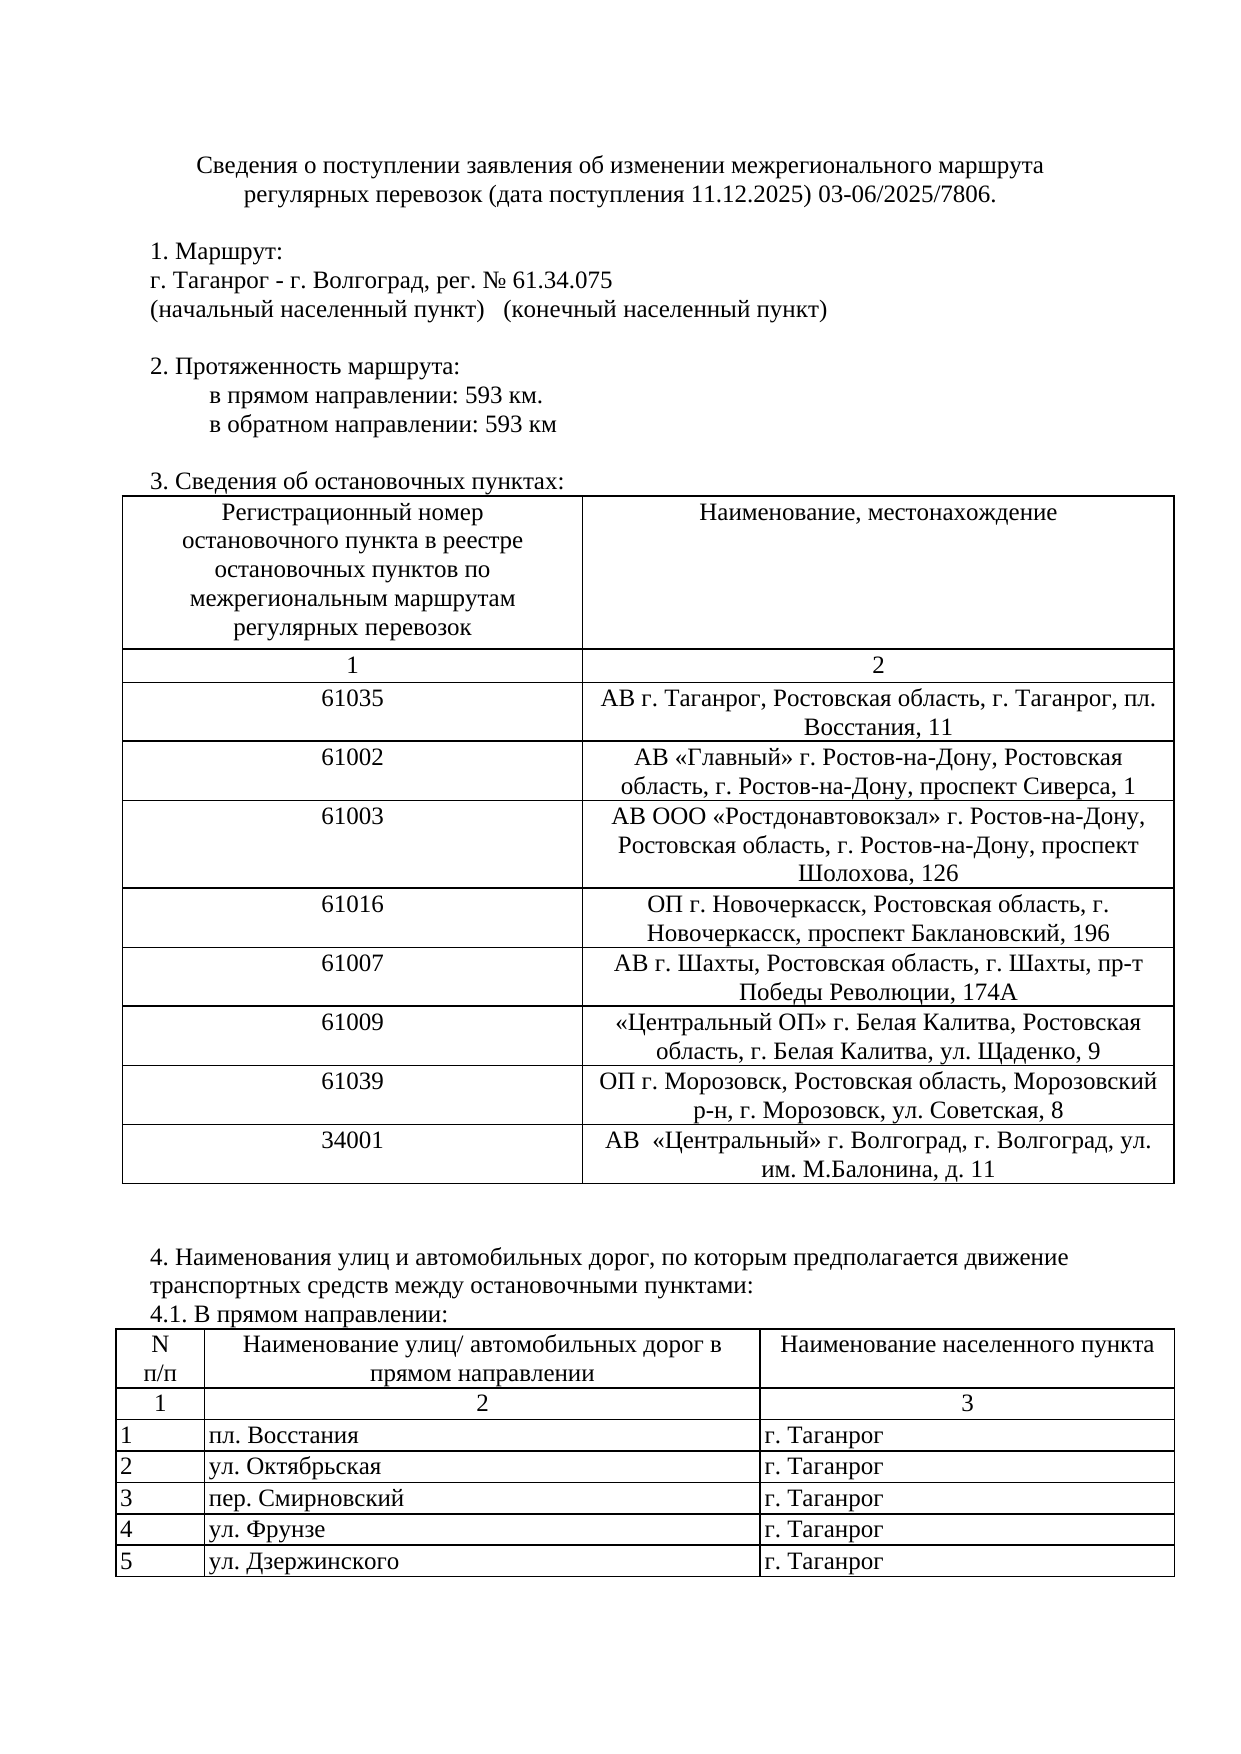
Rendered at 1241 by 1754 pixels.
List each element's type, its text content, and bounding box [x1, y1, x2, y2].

table_header Регистрационный номер остановочного пункта в реестре остановочных пунктов по межрегиональным маршрутам регулярных перевозок [123, 497, 582, 648]
text 2. Протяженность маршрута: [150, 351, 1090, 380]
table_cell 2 [583, 650, 1173, 681]
text в прямом направлении: 593 км. [150, 380, 1090, 409]
table_cell 61003 [123, 801, 582, 887]
table_cell «Центральный ОП» г. Белая Калитва, Ростовская область, г. Белая Калитва, ул. Щаденко, 9 [583, 1007, 1173, 1064]
table_cell 61002 [123, 742, 582, 799]
table_header N п/п [117, 1330, 204, 1387]
text (начальный населенный пункт) (конечный населенный пункт) [150, 294, 1090, 322]
text Сведения о поступлении заявления об изменении межрегионального маршрута регулярных перевозок (дата поступления 11.12.2025) 03-06/2025/7806. [150, 150, 1090, 207]
table_cell 3 [117, 1483, 204, 1513]
table_cell 5 [117, 1546, 204, 1576]
table_cell 1 [117, 1389, 204, 1418]
table_cell АВ «Центральный» г. Волгоград, г. Волгоград, ул. им. М.Балонина, д. 11 [583, 1125, 1173, 1183]
table_cell 61009 [123, 1007, 582, 1064]
table_cell ОП г. Морозовск, Ростовская область, Морозовский р-н, г. Морозовск, ул. Советская, 8 [583, 1066, 1173, 1123]
table_cell 61035 [123, 683, 582, 740]
table_cell 61039 [123, 1066, 582, 1123]
table_cell г. Таганрог [761, 1546, 1174, 1576]
text 1. Маршрут: [150, 236, 1090, 265]
table_header Наименование населенного пункта [761, 1330, 1174, 1387]
table_cell 61007 [123, 948, 582, 1005]
table_header Наименование улиц/ автомобильных дорог в прямом направлении [205, 1330, 759, 1387]
text 4. Наименования улиц и автомобильных дорог, по которым предполагается движение транспортных средств между остановочными пунктами: [150, 1242, 1090, 1299]
table_cell пер. Смирновский [205, 1483, 759, 1513]
table_cell 61016 [123, 889, 582, 946]
table_cell 1 [123, 650, 582, 681]
table_cell 2 [117, 1452, 204, 1481]
table_cell АВ «Главный» г. Ростов-на-Дону, Ростовская область, г. Ростов-на-Дону, проспект Сиверса, 1 [583, 742, 1173, 799]
text 3. Сведения об остановочных пунктах: [150, 466, 1090, 495]
table_cell АВ г. Шахты, Ростовская область, г. Шахты, пр-т Победы Революции, 174А [583, 948, 1173, 1005]
table_cell АВ ООО «Ростдонавтовокзал» г. Ростов-на-Дону, Ростовская область, г. Ростов-на-Дону, проспект Шолохова, 126 [583, 801, 1173, 887]
text г. Таганрог - г. Волгоград, рег. № 61.34.075 [150, 265, 1090, 294]
table_cell ул. Дзержинского [205, 1546, 759, 1576]
table_cell 2 [205, 1389, 759, 1418]
table_cell ул. Фрунзе [205, 1515, 759, 1544]
table_cell АВ г. Таганрог, Ростовская область, г. Таганрог, пл. Восстания, 11 [583, 683, 1173, 740]
table_cell г. Таганрог [761, 1515, 1174, 1544]
table_cell 1 [117, 1420, 204, 1450]
table_header Наименование, местонахождение [583, 497, 1173, 648]
table_cell ОП г. Новочеркасск, Ростовская область, г. Новочеркасск, проспект Баклановский, 196 [583, 889, 1173, 946]
table_cell ул. Октябрьская [205, 1452, 759, 1481]
text в обратном направлении: 593 км [150, 409, 1090, 437]
table_cell 4 [117, 1515, 204, 1544]
table_cell г. Таганрог [761, 1420, 1174, 1450]
table_cell пл. Восстания [205, 1420, 759, 1450]
table_cell 34001 [123, 1125, 582, 1183]
table_cell г. Таганрог [761, 1452, 1174, 1481]
table_cell г. Таганрог [761, 1483, 1174, 1513]
table_cell 3 [761, 1389, 1174, 1418]
text 4.1. В прямом направлении: [150, 1299, 1090, 1328]
